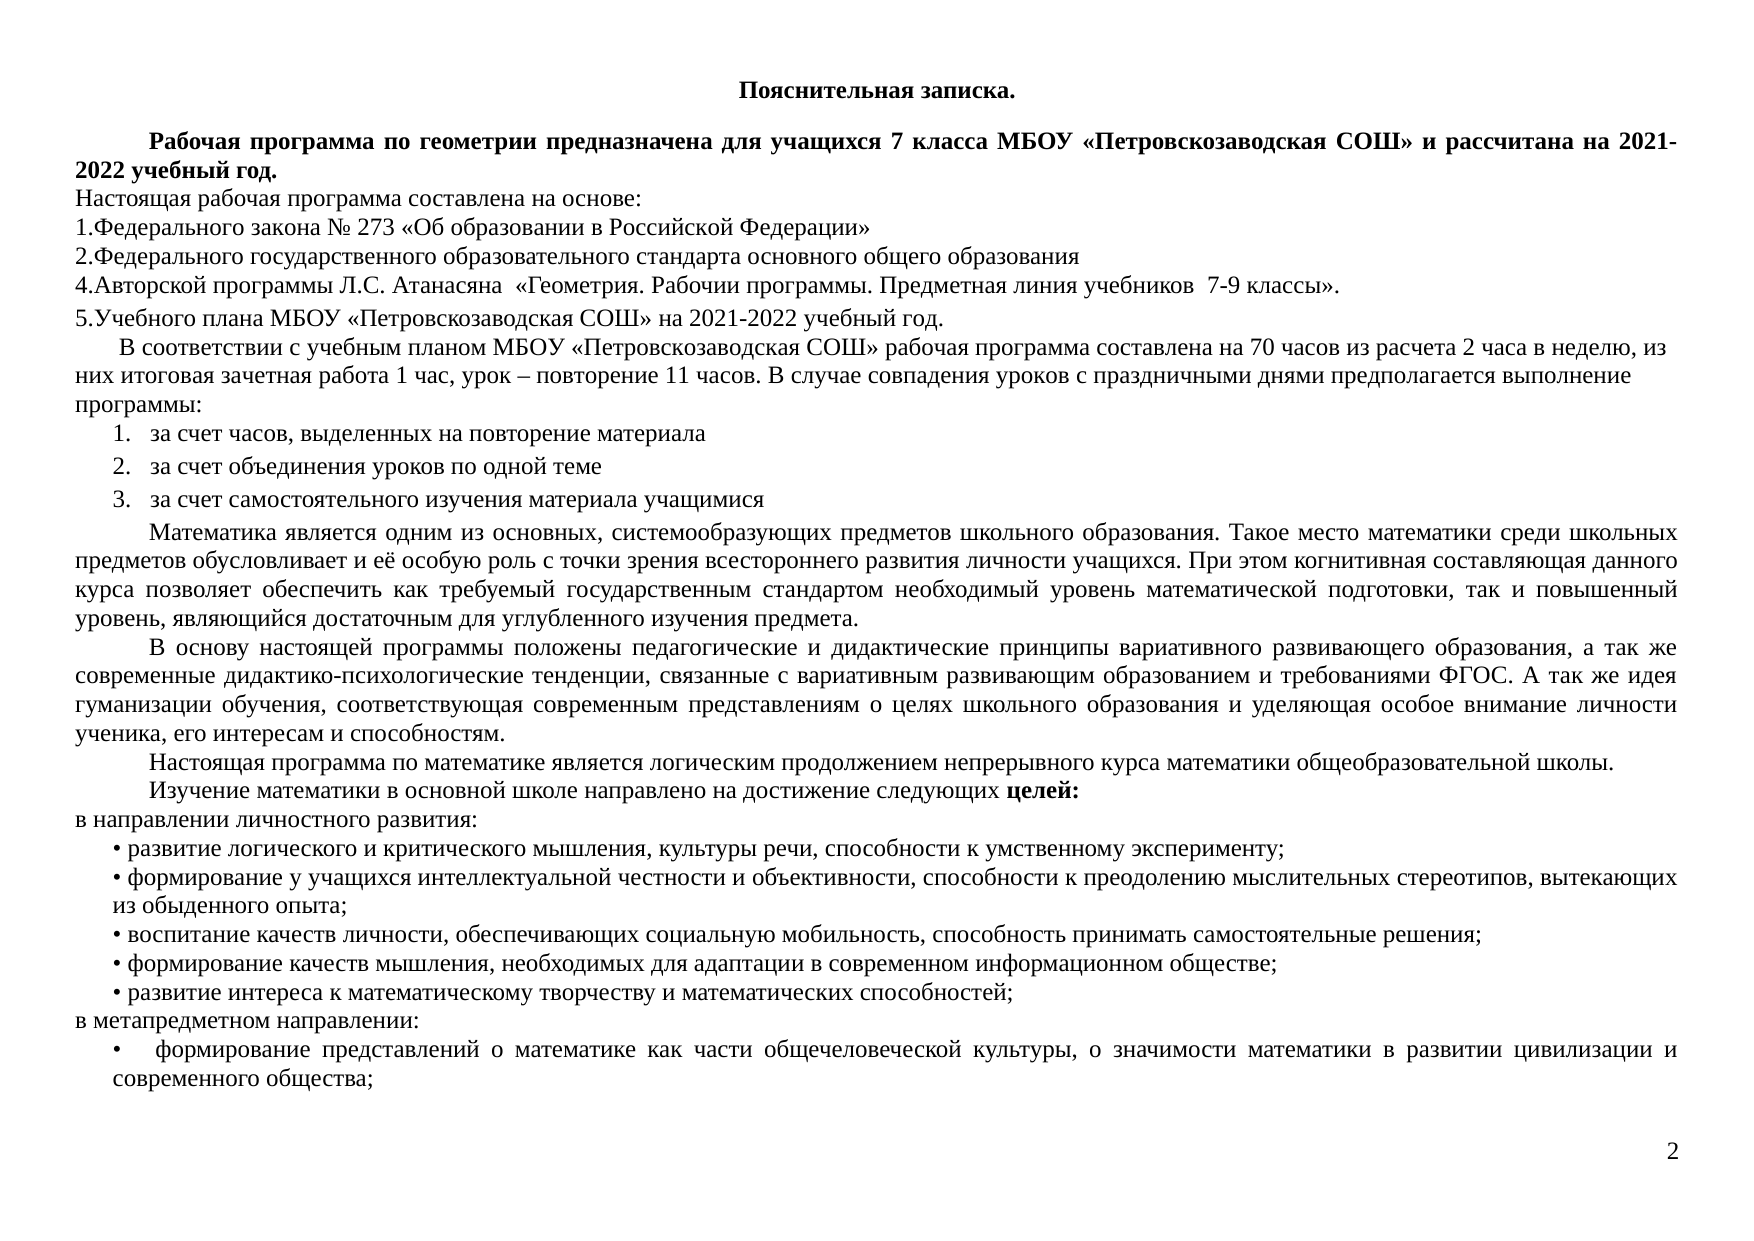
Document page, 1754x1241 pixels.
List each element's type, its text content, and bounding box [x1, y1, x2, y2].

list за счет часов, выделенных на повторение материала [112, 418, 1679, 447]
text в метапредметном направлении: [75, 1006, 1679, 1034]
text Изучение математики в основной школе направлено на достижение следующих целей: [75, 776, 1679, 804]
text Настоящая рабочая программа составлена на основе: [75, 183, 1679, 212]
text 5.Учебного плана МБОУ «Петровскозаводская СОШ» на 2021-2022 учебный год. [75, 303, 1679, 332]
text Рабочая программа по геометрии предназначена для учащихся 7 класса МБОУ «Петровскозаводская СОШ» и рассчитана на 2021-2022 учебный год. [75, 126, 1679, 183]
text • формирование у учащихся интеллектуальной честности и объективности, способности к преодолению мыслительных стереотипов, вытекающих из обыденного опыта; [112, 862, 1679, 919]
text В основу настоящей программы положены педагогические и дидактические принципы вариативного развивающего образования, а так же современные дидактико-психологические тенденции, связанные с вариативным развивающим образованием и требованиями ФГОС. А так же идея гуманизации обучения, соответствующая современным представлениям о целях школьного образования и уделяющая особое внимание личности ученика, его интересам и способностям. [75, 632, 1679, 747]
text Настоящая программа по математике является логическим продолжением непрерывного курса математики общеобразовательной школы. [75, 747, 1679, 776]
list за счет объединения уроков по одной теме [112, 451, 1679, 479]
text в направлении личностного развития: [75, 804, 1679, 833]
text В соответствии с учебным планом МБОУ «Петровскозаводская СОШ» рабочая программа составлена на 70 часов из расчета 2 часа в неделю, из них итоговая зачетная работа 1 час, урок – повторение 11 часов. В случае совпадения уроков с праздничными днями предполагается выполнение программы: [75, 332, 1679, 418]
text • развитие логического и критического мышления, культуры речи, способности к умственному эксперименту; [112, 833, 1679, 862]
text 4.Авторской программы Л.С. Атанасяна «Геометрия. Рабочии программы. Предметная линия учебников 7-9 классы». [75, 270, 1679, 298]
text • воспитание качеств личности, обеспечивающих социальную мобильность, способность принимать самостоятельные решения; [112, 919, 1679, 948]
text Математика является одним из основных, системообразующих предметов школьного образования. Такое место математики среди школьных предметов обусловливает и её особую роль с точки зрения всестороннего развития личности учащихся. При этом когнитивная составляющая данного курса позволяет обеспечить как требуемый государственным стандартом необходимый уровень математической подготовки, так и повышенный уровень, являющийся достаточным для углубленного изучения предмета. [75, 517, 1679, 632]
text • развитие интереса к математическому творчеству и математических способностей; [75, 977, 1727, 1006]
text 2.Федерального государственного образовательного стандарта основного общего образования [75, 241, 1679, 270]
text • формирование качеств мышления, необходимых для адаптации в современном информационном обществе; [112, 948, 1679, 977]
text Пояснительная записка. [75, 75, 1679, 101]
list за счет самостоятельного изучения материала учащимися [112, 484, 1679, 513]
text • формирование представлений о математике как части общечеловеческой культуры, о значимости математики в развитии цивилизации и современного общества; [112, 1034, 1679, 1092]
text 1.Федерального закона № 273 «Об образовании в Российской Федерации» [75, 212, 1679, 241]
